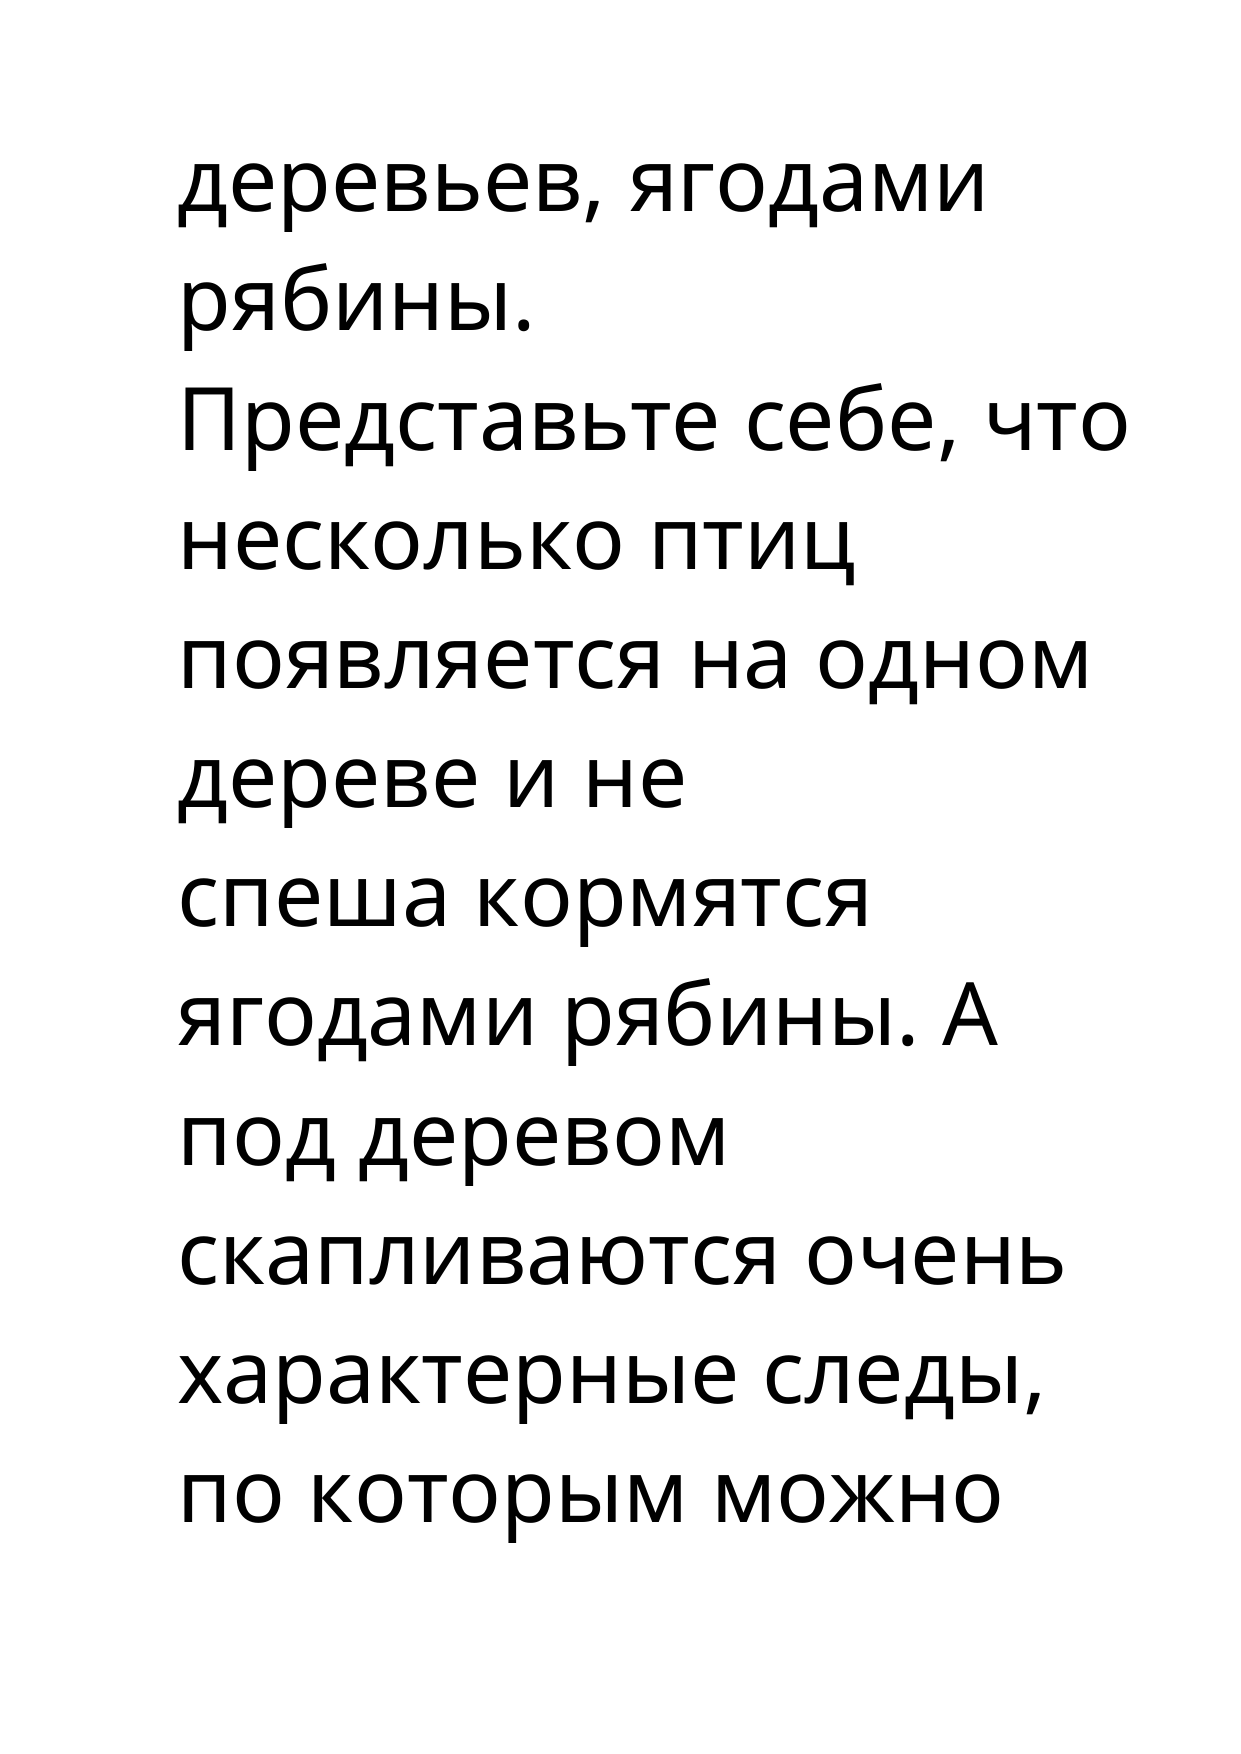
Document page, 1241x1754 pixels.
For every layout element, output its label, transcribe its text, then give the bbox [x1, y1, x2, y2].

text спеша кормятся ягодами рябины. А под деревом скапливаются очень [177, 833, 1152, 1310]
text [177, 118, 1152, 356]
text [177, 1310, 1152, 1548]
text Представьте себе, что несколько птиц появляется на одном дереве и не [177, 356, 1152, 833]
